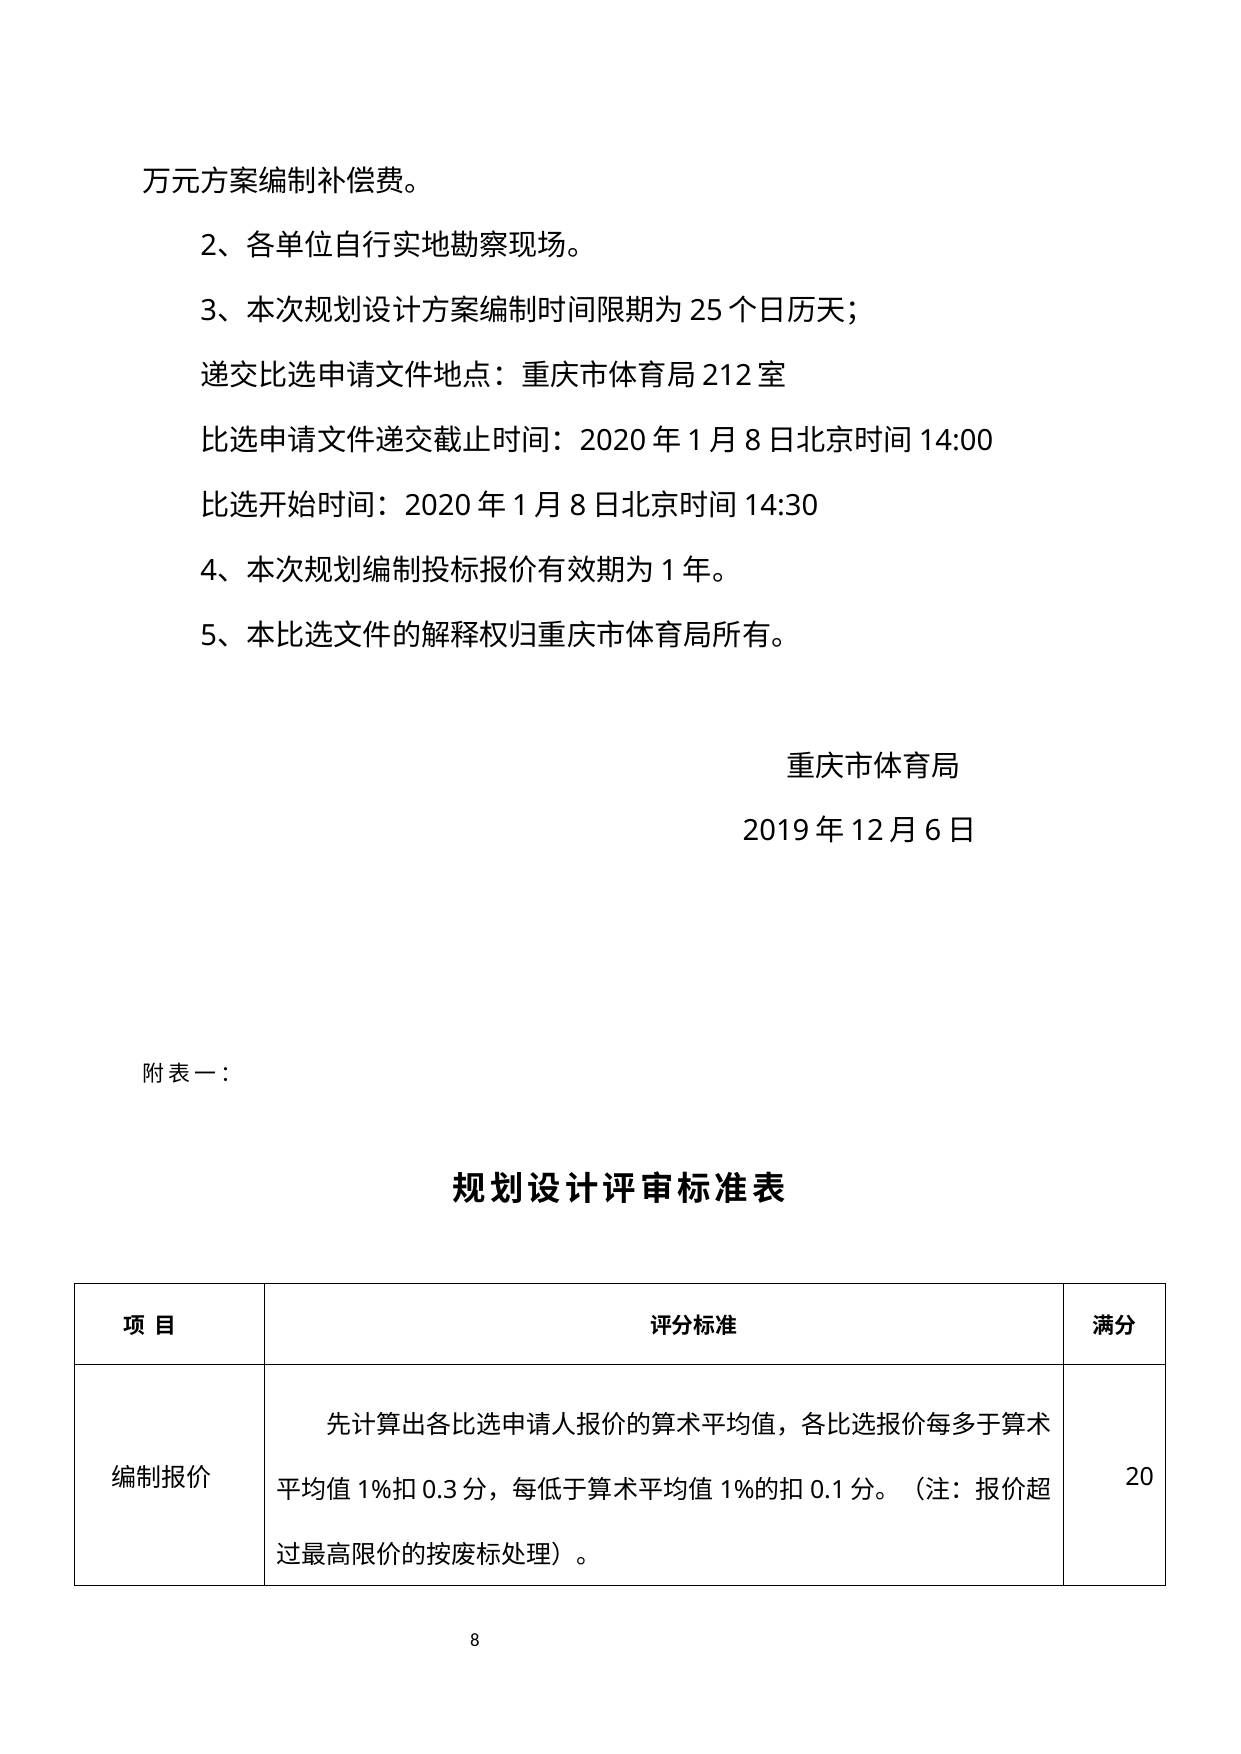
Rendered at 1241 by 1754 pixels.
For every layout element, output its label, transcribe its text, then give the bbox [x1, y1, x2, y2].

table_cell 20 [1064, 1365, 1165, 1585]
text 递交比选申请文件地点：重庆市体育局212室 [142, 341, 1098, 406]
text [142, 146, 1098, 211]
text 4、本次规划编制投标报价有效期为1年。 [142, 536, 1098, 601]
table_header 评分标准 [265, 1284, 1063, 1364]
table_cell 编制报价 [75, 1365, 264, 1585]
text 重庆市体育局 [142, 731, 1098, 796]
text 比选开始时间：2020年1月8日北京时间14:30 [142, 471, 1098, 536]
text 规划设计评审标准表 [139, 1153, 1098, 1218]
text 比选申请文件递交截止时间：2020年1月8日北京时间14:00 [142, 406, 1098, 471]
text 2019年12月6日 [142, 796, 1098, 861]
table_cell 先计算出各比选申请人报价的算术平均值，各比选报价每多于算术平均值1%扣0.3分，每低于算术平均值1%的扣0.1分。（注：报价超过最高限价的按废标处理）。 [265, 1365, 1063, 1585]
table_header 满分 [1064, 1284, 1165, 1364]
text 3、本次规划设计方案编制时间限期为25个日历天； [142, 276, 1098, 341]
text 5、本比选文件的解释权归重庆市体育局所有。 [142, 601, 1098, 666]
table_header 项 目 [75, 1284, 264, 1364]
text 附表一： [142, 1056, 1098, 1088]
text 2、各单位自行实地勘察现场。 [142, 211, 1098, 276]
